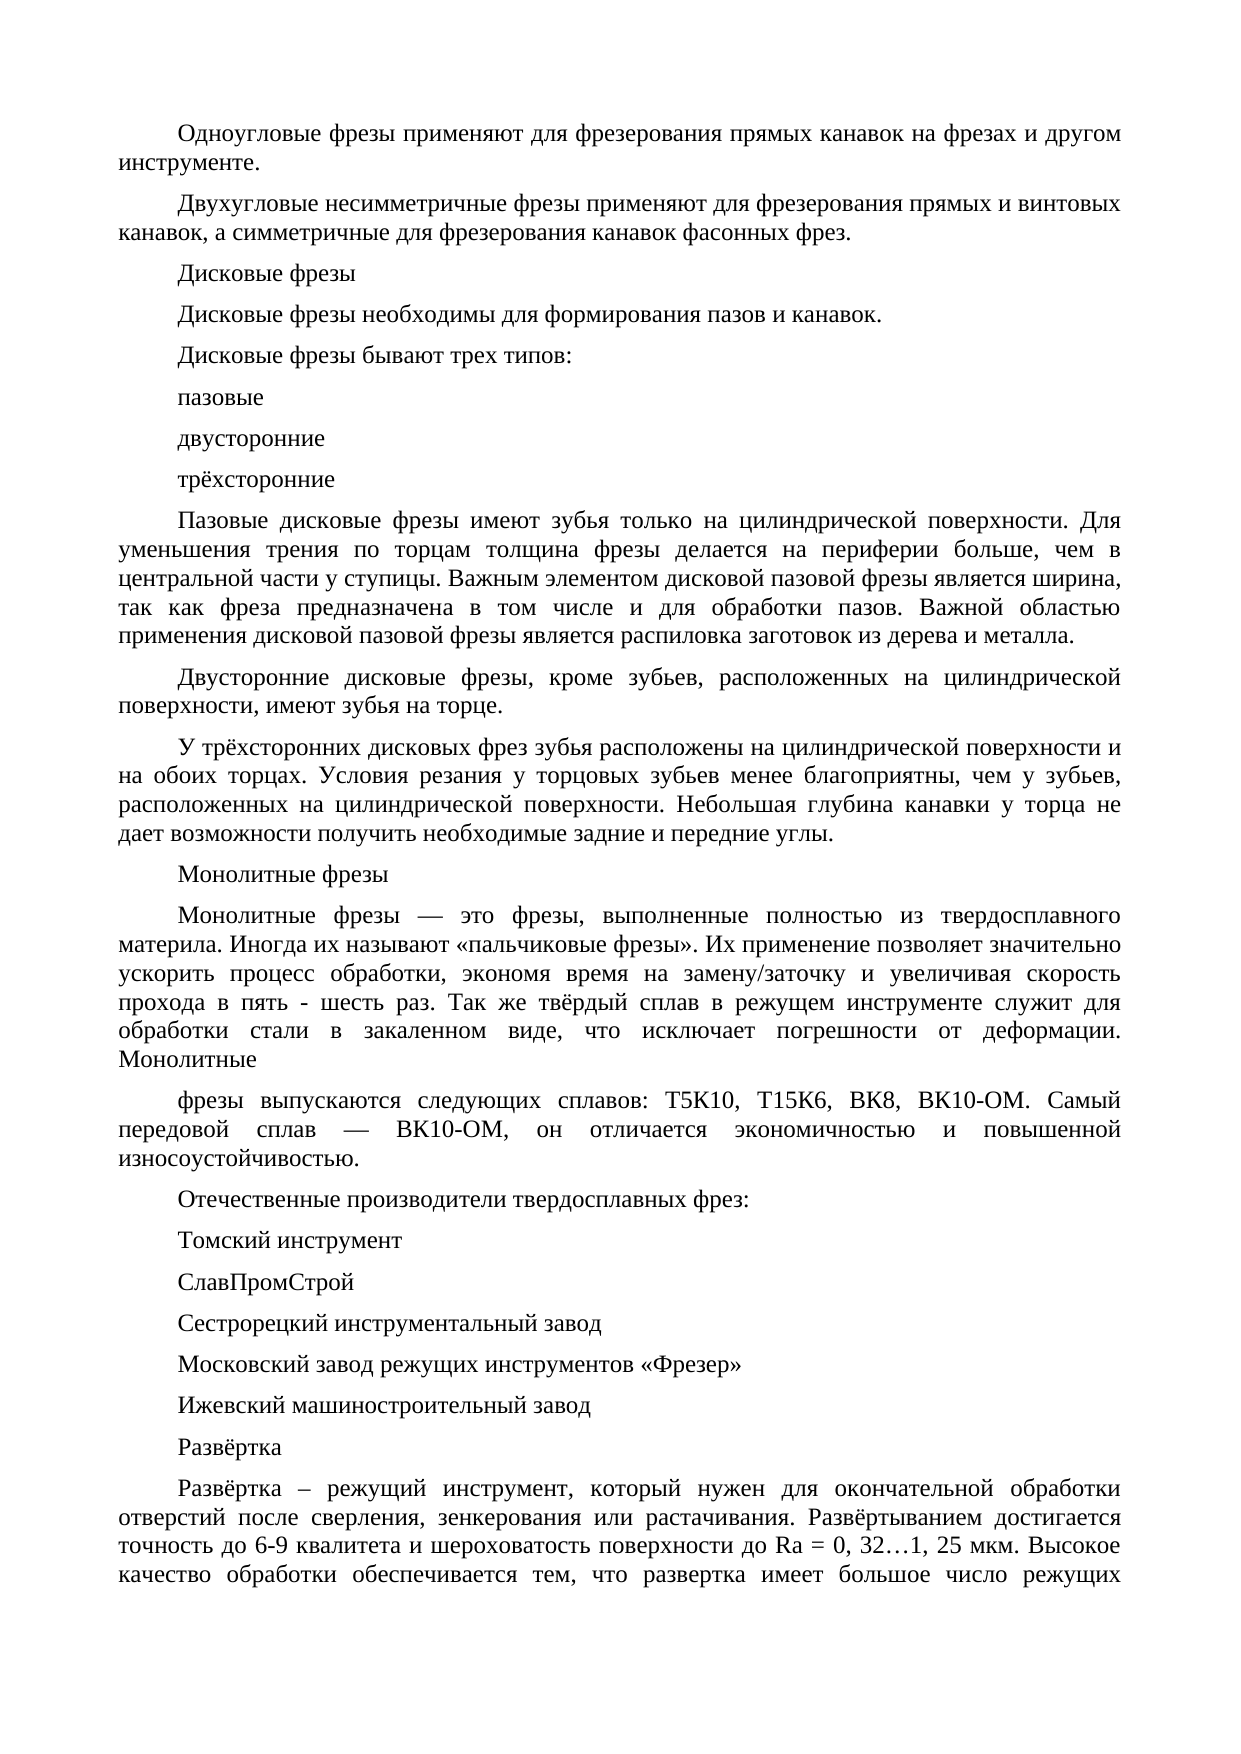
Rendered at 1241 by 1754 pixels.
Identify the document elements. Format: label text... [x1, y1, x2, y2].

text Двухугловые несимметричные фрезы применяют для фрезерования прямых и винтовых канавок, а симметричные для фрезерования канавок фасонных фрез. [118, 188, 1122, 246]
text Томский инструмент [118, 1226, 1122, 1254]
text Дисковые фрезы необходимы для формирования пазов и канавок. [118, 299, 1122, 328]
text Отечественные производители твердосплавных фрез: [118, 1184, 1122, 1213]
text Дисковые фрезы бывают трех типов: [118, 341, 1122, 369]
text Монолитные фрезы — это фрезы, выполненные полностью из твердосплавного материла. Иногда их называют «пальчиковые фрезы». Их применение позволяет значительно ускорить процесс обработки, экономя время на замену/заточку и увеличивая скорость прохода в пять - шесть раз. Так же твёрдый сплав в режущем инструменте служит для обработки стали в закаленном виде, что исключает погрешности от деформации. Монолитные [118, 901, 1122, 1073]
text Дисковые фрезы [118, 258, 1122, 287]
text Одноугловые фрезы применяют для фрезерования прямых канавок на фрезах и другом инструменте. [118, 118, 1122, 176]
text двусторонние [118, 423, 1122, 452]
text пазовые [118, 382, 1122, 411]
text У трёхсторонних дисковых фрез зубья расположены на цилиндрической поверхности и на обоих торцах. Условия резания у торцовых зубьев менее благоприятны, чем у зубьев, расположенных на цилиндрической поверхности. Небольшая глубина канавки у торца не дает возможности получить необходимые задние и передние углы. [118, 732, 1122, 847]
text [118, 1473, 1122, 1588]
text Московский завод режущих инструментов «Фрезер» [118, 1349, 1122, 1378]
text Сестрорецкий инструментальный завод [118, 1308, 1122, 1337]
text Двусторонние дисковые фрезы, кроме зубьев, расположенных на цилиндрической поверхности, имеют зубья на торце. [118, 662, 1122, 719]
text Монолитные фрезы [118, 859, 1122, 888]
text фрезы выпускаются следующих сплавов: Т5К10, Т15К6, ВК8, ВК10-ОМ. Самый передовой сплав — ВК10-ОМ, он отличается экономичностью и повышенной износоустойчивостью. [118, 1086, 1122, 1172]
text трёхсторонние [118, 464, 1122, 493]
text Ижевский машиностроительный завод [118, 1391, 1122, 1419]
text СлавПромСтрой [118, 1267, 1122, 1296]
text Развёртка [118, 1432, 1122, 1461]
text Пазовые дисковые фрезы имеют зубья только на цилиндрической поверхности. Для уменьшения трения по торцам толщина фрезы делается на периферии больше, чем в центральной части у ступицы. Важным элементом дисковой пазовой фрезы является ширина, так как фреза предназначена в том числе и для обработки пазов. Важной областью применения дисковой пазовой фрезы является распиловка заготовок из дерева и металла. [118, 506, 1122, 649]
